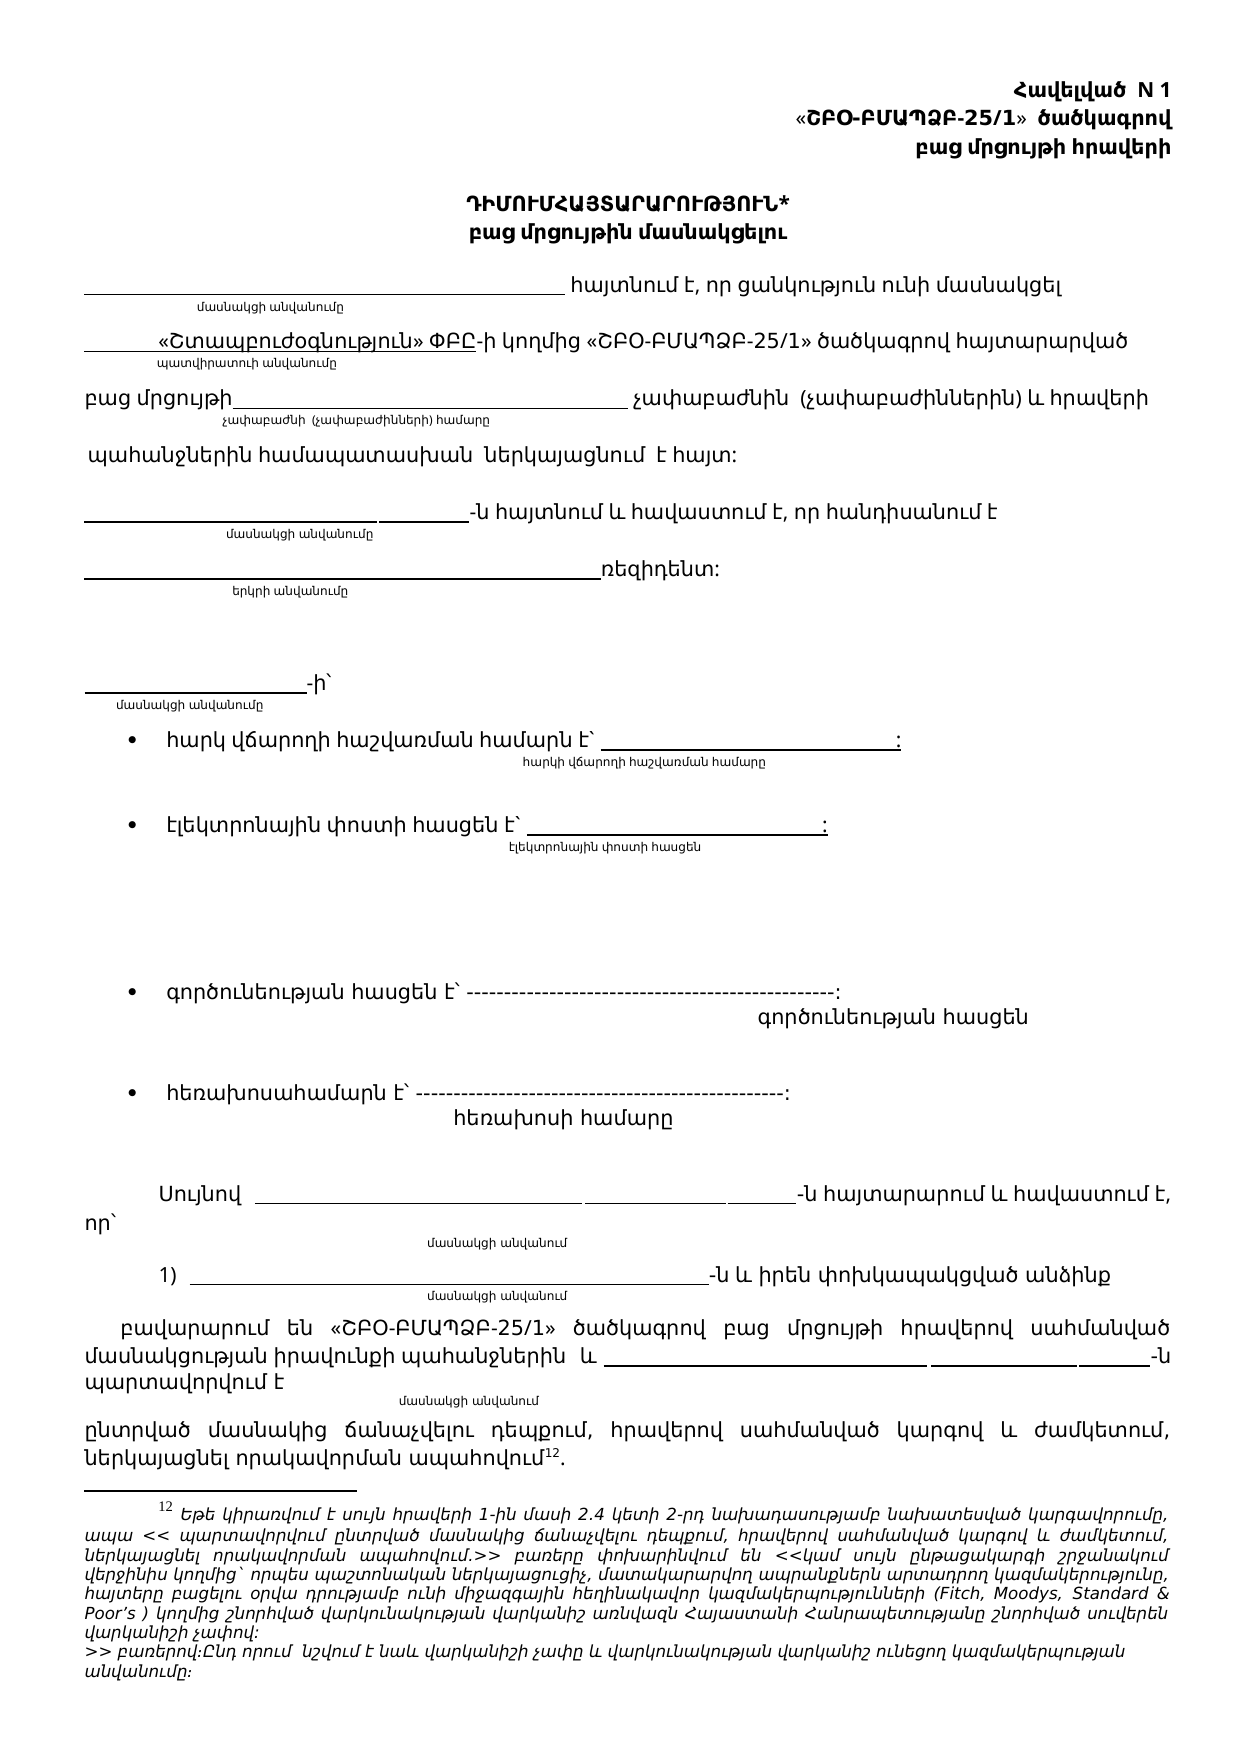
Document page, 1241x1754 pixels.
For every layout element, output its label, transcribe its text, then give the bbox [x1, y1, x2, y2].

text մասնակցի անվանում [84, 1394, 1171, 1418]
text երկրի անվանումը [84, 582, 1171, 611]
text «ՇԲՕ-ԲՄԱՊՁԲ-25/1» ծածկագրով [114, 103, 1171, 132]
text բաց մրցույթի հրավերի [84, 132, 1171, 160]
list էլեկտրոնային փոստի հասցեն է` : [128, 810, 1171, 839]
list հարկ վճարողի հաշվառման համարն է` : [128, 725, 1171, 753]
list հեռախոսահամարն է՝ -------------------------------------------------: [128, 1078, 1171, 1106]
text հարկի վճարողի հաշվառման համարը [232, 753, 1171, 782]
text գործունեության հասցեն [84, 1005, 1171, 1029]
text չափաբաժնի (չափաբաժինների) համարը [84, 412, 1171, 440]
text մասնակցի անվանումը [84, 526, 1171, 554]
text պատվիրատուի անվանումը [84, 355, 1171, 383]
text Սույնով -ն հայտարարում և հավաստում է, որ՝ [84, 1179, 1171, 1236]
text հեռախոսի համարը [453, 1106, 1171, 1131]
text մասնակցի անվանում [84, 1289, 1171, 1313]
text Հավելված N 1 [84, 75, 1171, 103]
text -ի՝ [84, 668, 1171, 697]
text ընտրված մասնակից ճանաչվելու դեպքում, հրավերով սահմանված կարգով և ժամկետում, ներկայացնել որակավորման ապահովում. [84, 1418, 1171, 1471]
text մասնակցի անվանումը [84, 697, 1171, 725]
text ռեզիդենտ: [84, 554, 1171, 582]
text էլեկտրոնային փոստի հասցեն [84, 839, 1171, 867]
text -ն հայտնում և հավաստում է, որ հանդիսանում է [84, 497, 1171, 526]
text հայտնում է, որ ցանկություն ունի մասնակցել [84, 270, 1171, 298]
text «Շտապբուժօգնություն» ՓԲԸ-ի կողմից «ՇԲՕ-ԲՄԱՊՁԲ-25/1» ծածկագրով հայտարարված [84, 327, 1171, 355]
text մասնակցի անվանումը [84, 298, 1171, 327]
text մասնակցի անվանում [84, 1236, 1171, 1260]
list գործունեության հասցեն է՝ -------------------------------------------------: [128, 977, 1171, 1005]
text ԴԻՄՈՒՄՀԱՅՏԱՐԱՐՈՒԹՅՈՒՆ* [84, 189, 1171, 217]
text պահանջներին համապատասխան ներկայացնում է հայտ: [84, 440, 1171, 469]
text 1) -ն և իրեն փոխկապակցված անձինք [84, 1260, 1171, 1289]
text բաց մրցույթի չափաբաժնին (չափաբաժիններին) և հրավերի [84, 383, 1171, 412]
text բավարարում են «ՇԲՕ-ԲՄԱՊՁԲ-25/1» ծածկագրով բաց մրցույթի հրավերով սահմանված մասնակցության իրավունքի պահանջներին և -ն պարտավորվում է [84, 1313, 1171, 1394]
subtitle բաց մրցույթին մասնակցելու [84, 217, 1171, 246]
